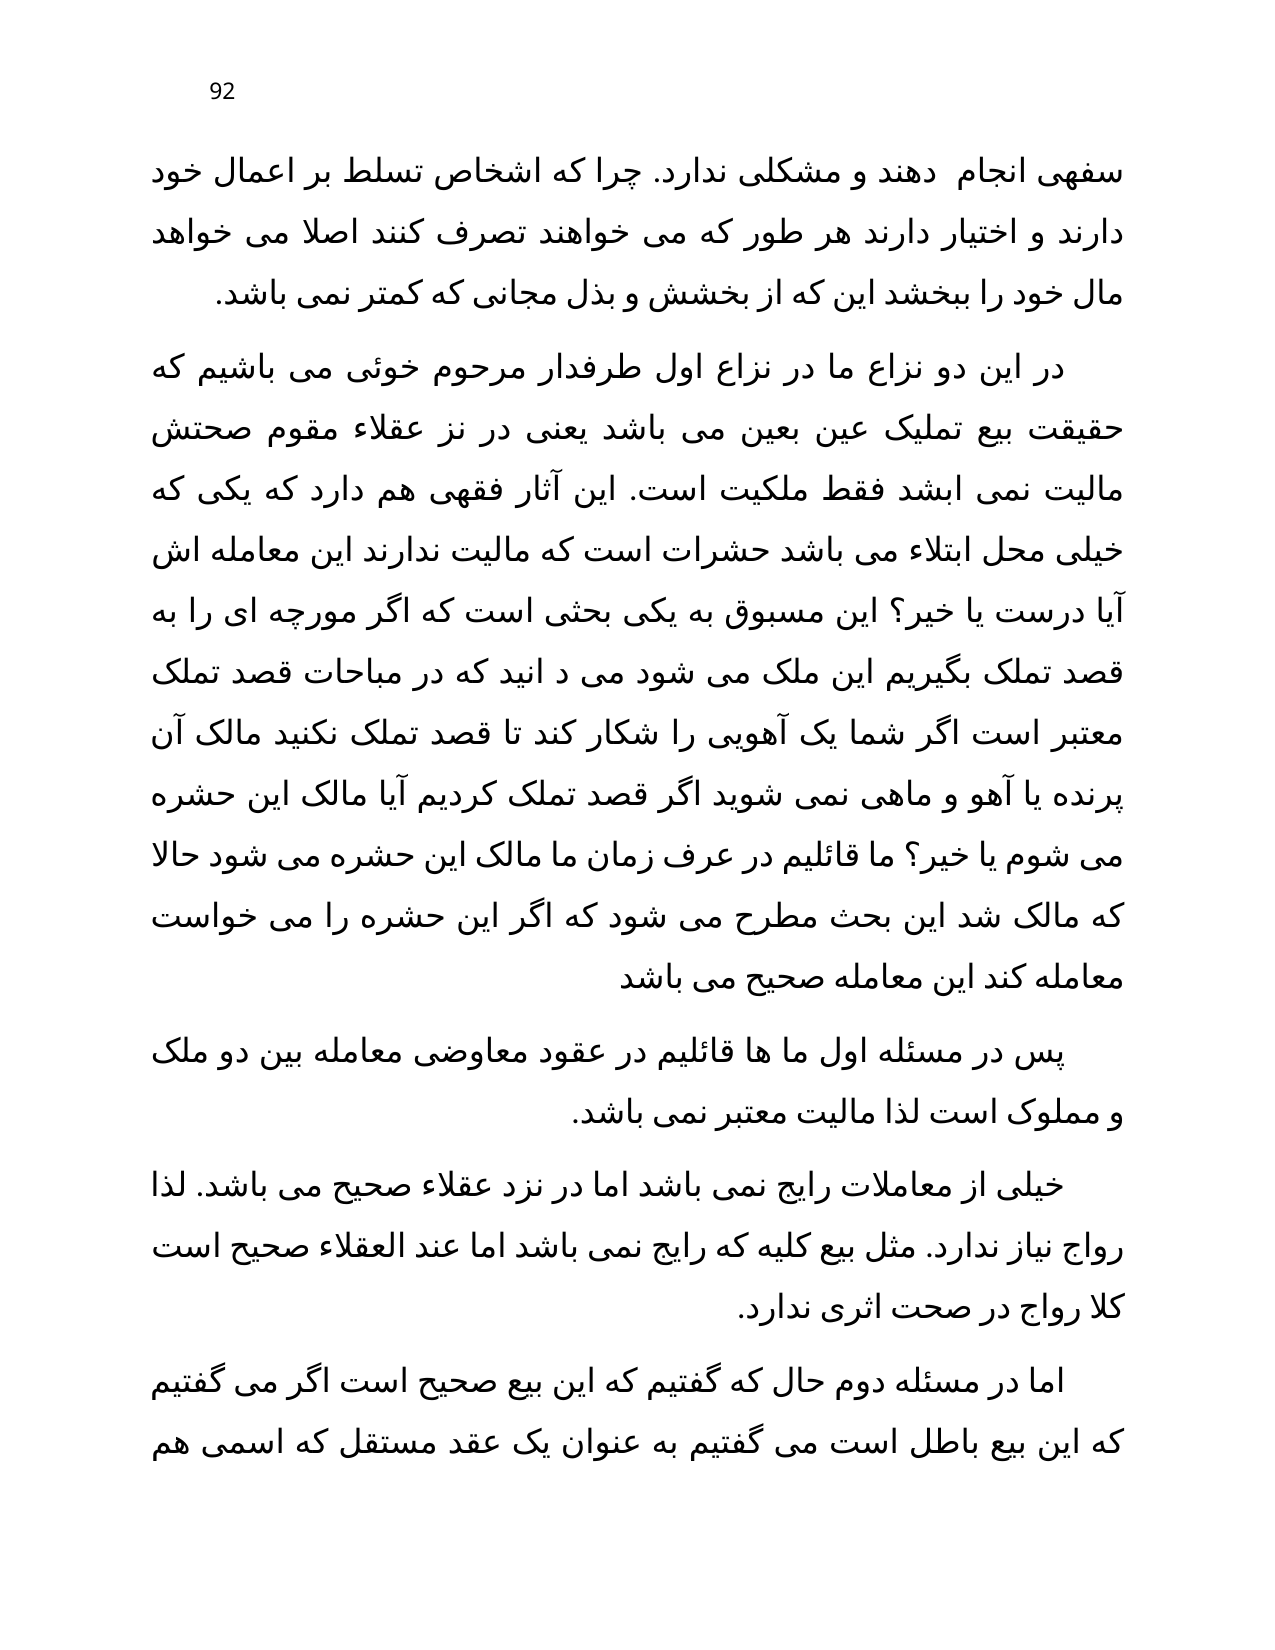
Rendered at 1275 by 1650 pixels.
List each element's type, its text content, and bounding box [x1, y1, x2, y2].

text خیلی از معاملات رایج نمی باشد اما در نزد عقلاء صحیح می باشد. لذا رواج نیاز ندارد. مثل بیع کلیه که رایج نمی باشد اما عند العقلاء صحیح است کلا رواج در صحت اثری ندارد. [150, 1164, 1125, 1327]
text در این دو نزاع ما در نزاع اول طرفدار مرحوم خوئی می باشیم که حقیقت بیع تملیک عین بعین می باشد یعنی در نز عقلاء مقوم صحتش مالیت نمی ابشد فقط ملکیت است. این آثار فقهی هم دارد که یکی که خیلی محل ابتلاء می باشد حشرات است که مالیت ندارند این معامله اش آیا درست یا خیر؟ این مسبوق به یکی بحثی است که اگر مورچه ای را به قصد تملک بگیریم این ملک می شود می د انید که در مباحات قصد تملک معتبر است اگر شما یک آهویی را شکار کند تا قصد تملک نکنید مالک آن پرنده یا آهو و ماهی نمی شوید اگر قصد تملک کردیم آیا مالک این حشره می شوم یا خیر؟ ما قائلیم در عرف زمان ما مالک این حشره می شود حالا که مالک شد این بحث مطرح می شود که اگر این حشره را می خواست معامله کند این معامله صحیح می باشد [150, 346, 1125, 997]
text پس در مسئله اول ما ها قائلیم در عقود معاوضی معامله بین دو ملک و مملوک است لذا مالیت معتبر نمی باشد. [150, 1029, 1125, 1131]
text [150, 1360, 1125, 1462]
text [150, 150, 1125, 313]
